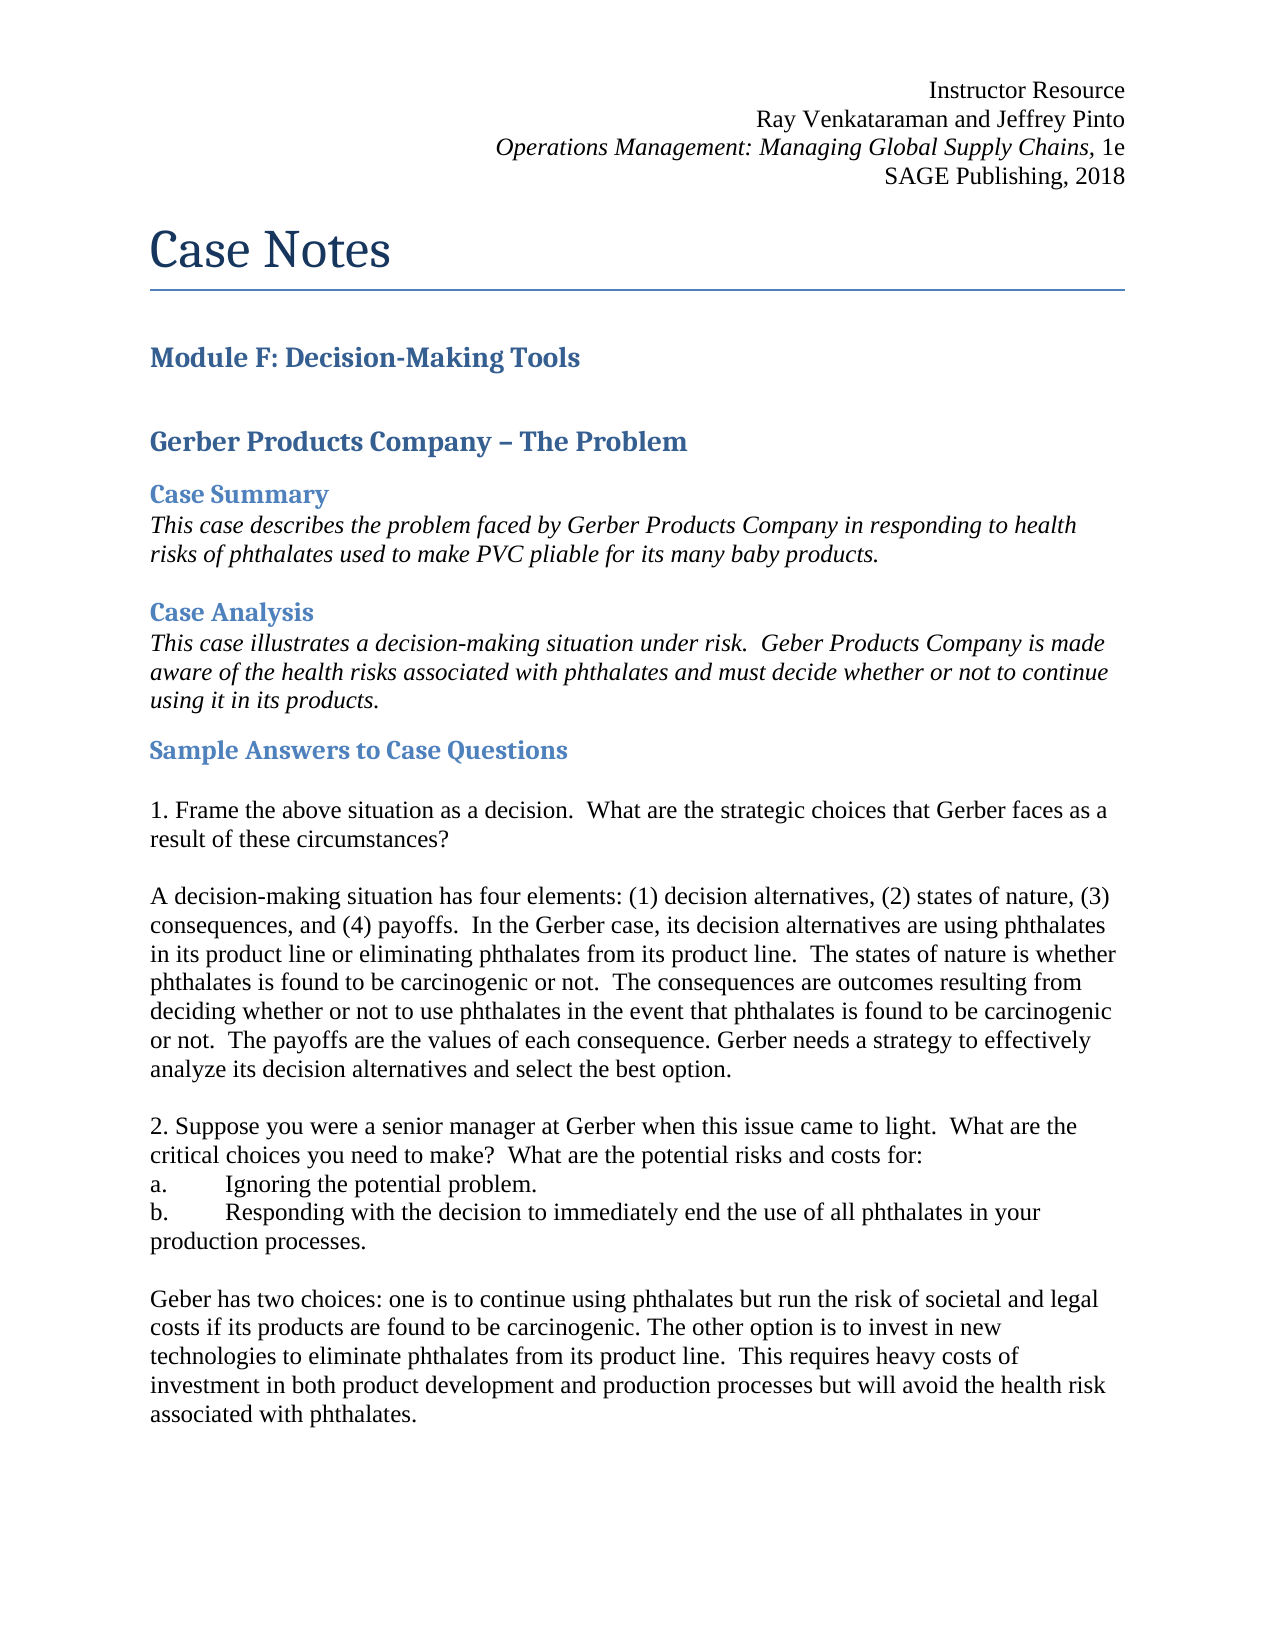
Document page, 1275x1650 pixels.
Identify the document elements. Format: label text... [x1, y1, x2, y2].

subtitle Sample Answers to Case Questions [150, 735, 1125, 766]
subtitle Gerber Products Company – The Problem [150, 425, 1125, 458]
text 1. Frame the above situation as a decision. What are the strategic choices that Gerber faces as a result of these circumstances? [150, 795, 1125, 852]
text a. Ignoring the potential problem. [150, 1169, 1125, 1197]
subtitle Case Summary [150, 479, 1125, 511]
text Geber has two choices: one is to continue using phthalates but run the risk of societal and legal costs if its products are found to be carcinogenic. The other option is to invest in new technologies to eliminate phthalates from its product line. This requires heavy costs of investment in both product development and production processes but will avoid the health risk associated with phthalates. [150, 1284, 1125, 1427]
subtitle Module F: Decision-Making Tools [150, 341, 1125, 375]
text A decision-making situation has four elements: (1) decision alternatives, (2) states of nature, (3) consequences, and (4) payoffs. In the Gerber case, its decision alternatives are using phthalates in its product line or eliminating phthalates from its product line. The states of nature is whether phthalates is found to be carcinogenic or not. The consequences are outcomes resulting from deciding whether or not to use phthalates in the event that phthalates is found to be carcinogenic or not. The payoffs are the values of each consequence. Gerber needs a strategy to effectively analyze its decision alternatives and select the best option. [150, 881, 1125, 1082]
text This case describes the problem faced by Gerber Products Company in responding to health risks of phthalates used to make PVC pliable for its many baby products. [150, 511, 1125, 568]
text 2. Suppose you were a senior manager at Gerber when this issue came to light. What are the critical choices you need to make? What are the potential risks and costs for: [150, 1111, 1125, 1169]
title Case Notes [150, 219, 1125, 289]
text Case Analysis This case illustrates a decision-making situation under risk. Geber Products Company is made aware of the health risks associated with phthalates and must decide whether or not to continue using it in its products. [150, 597, 1125, 714]
text b. Responding with the decision to immediately end the use of all phthalates in your production processes. [150, 1197, 1125, 1255]
